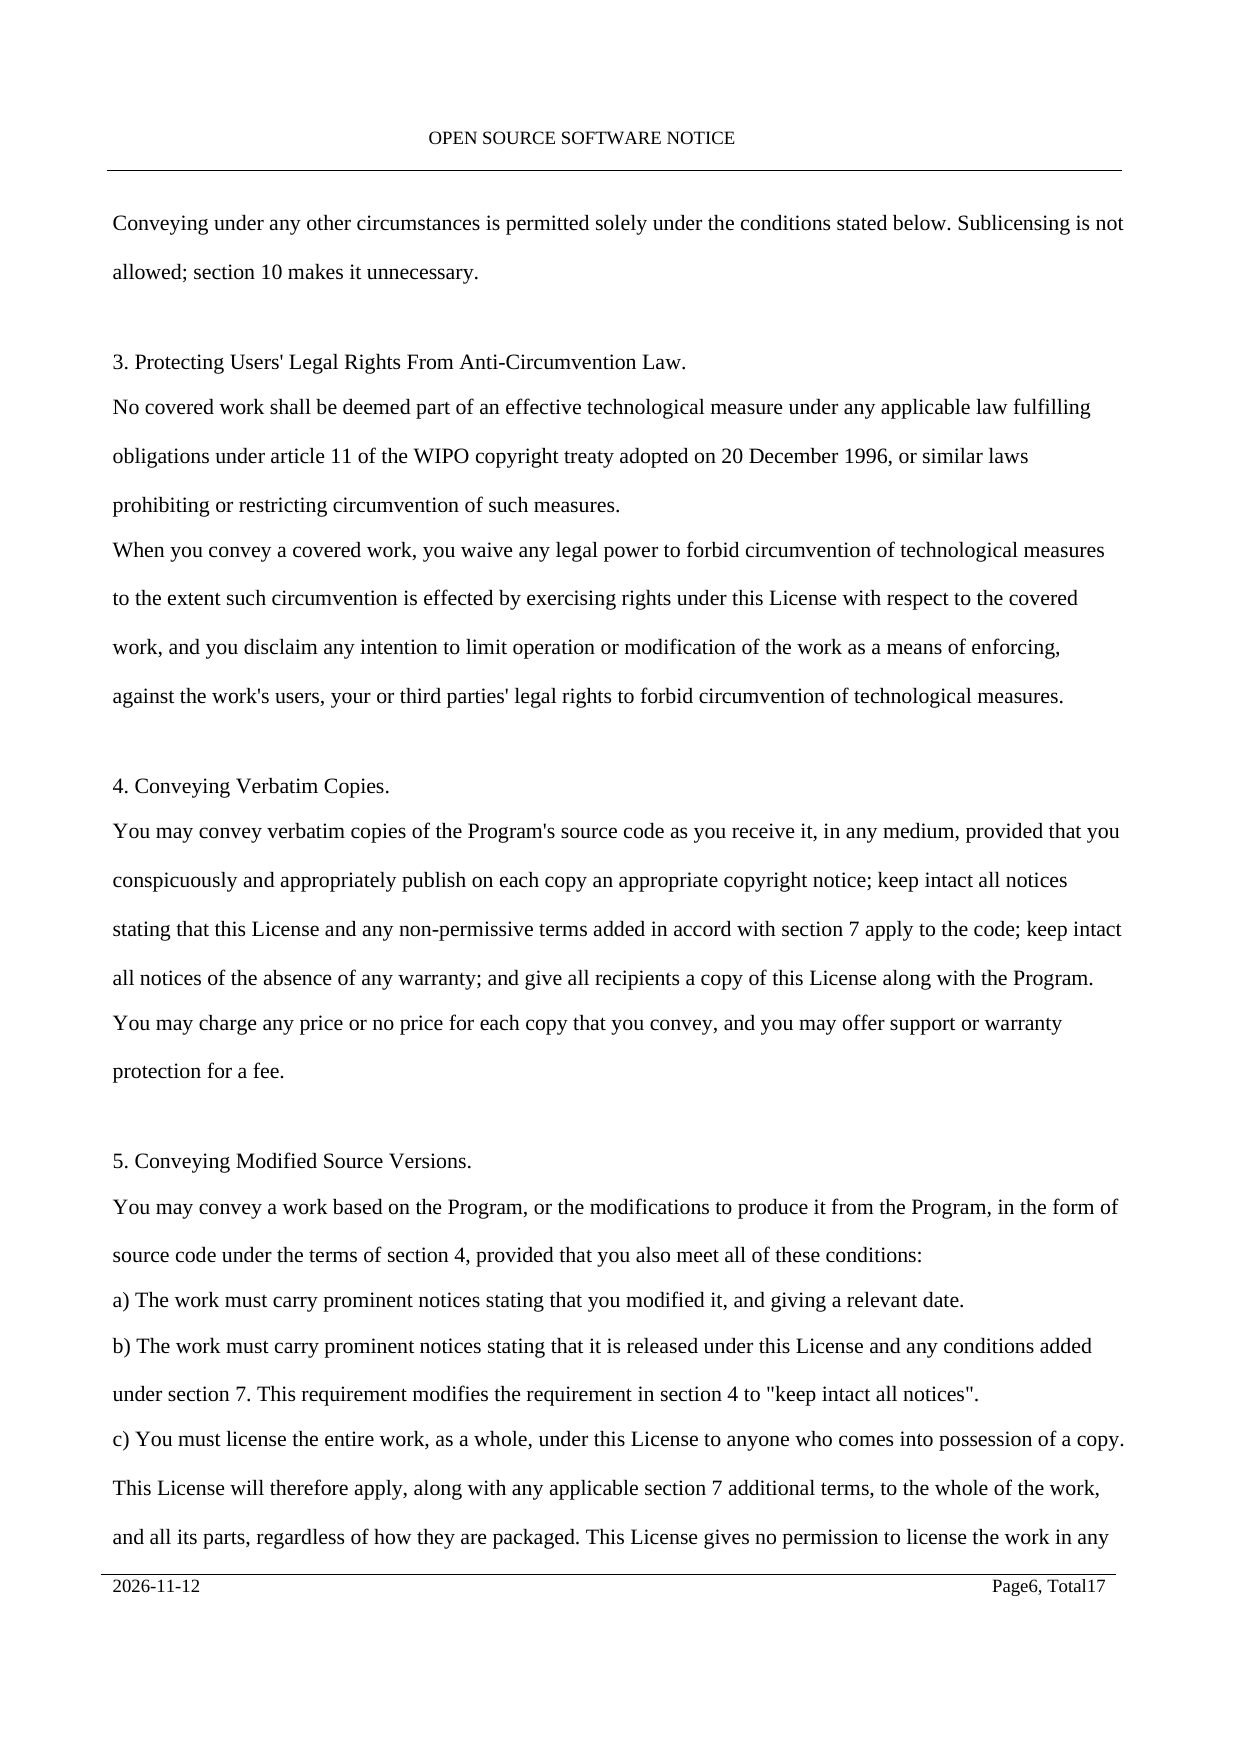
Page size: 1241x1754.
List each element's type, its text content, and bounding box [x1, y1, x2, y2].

text You may convey verbatim copies of the Program's source code as you receive it, in any medium, provided that you conspicuously and appropriately publish on each copy an appropriate copyright notice; keep intact all notices stating that this License and any non-permissive terms added in accord with section 7 apply to the code; keep intact all notices of the absence of any warranty; and give all recipients a copy of this License along with the Program. [112, 814, 1128, 993]
text 4. Conveying Verbatim Copies. [112, 769, 1128, 802]
text 5. Conveying Modified Source Versions. [112, 1145, 1128, 1177]
text Conveying under any other circumstances is permitted solely under the conditions stated below. Sublicensing is not allowed; section 10 makes it unnecessary. [112, 206, 1128, 288]
text b) The work must carry prominent notices stating that it is released under this License and any conditions added under section 7. This requirement modifies the requirement in section 4 to "keep intact all notices". [112, 1329, 1128, 1410]
text a) The work must carry prominent notices stating that you modified it, and giving a relevant date. [112, 1284, 1128, 1316]
text You may charge any price or no price for each copy that you convey, and you may offer support or warranty protection for a fee. [112, 1006, 1128, 1087]
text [112, 1423, 1128, 1553]
text No covered work shall be deemed part of an effective technological measure under any applicable law fulfilling obligations under article 11 of the WIPO copyright treaty adopted on 20 December 1996, or similar laws prohibiting or restricting circumvention of such measures. [112, 390, 1128, 520]
text When you convey a covered work, you waive any legal power to forbid circumvention of technological measures to the extent such circumvention is effected by exercising rights under this License with respect to the covered work, and you disclaim any intention to limit operation or modification of the work as a means of enforcing, against the work's users, your or third parties' legal rights to forbid circumvention of technological measures. [112, 533, 1128, 712]
text 3. Protecting Users' Legal Rights From Anti-Circumvention Law. [112, 345, 1128, 378]
text You may convey a work based on the Program, or the modifications to produce it from the Program, in the form of source code under the terms of section 4, provided that you also meet all of these conditions: [112, 1190, 1128, 1271]
